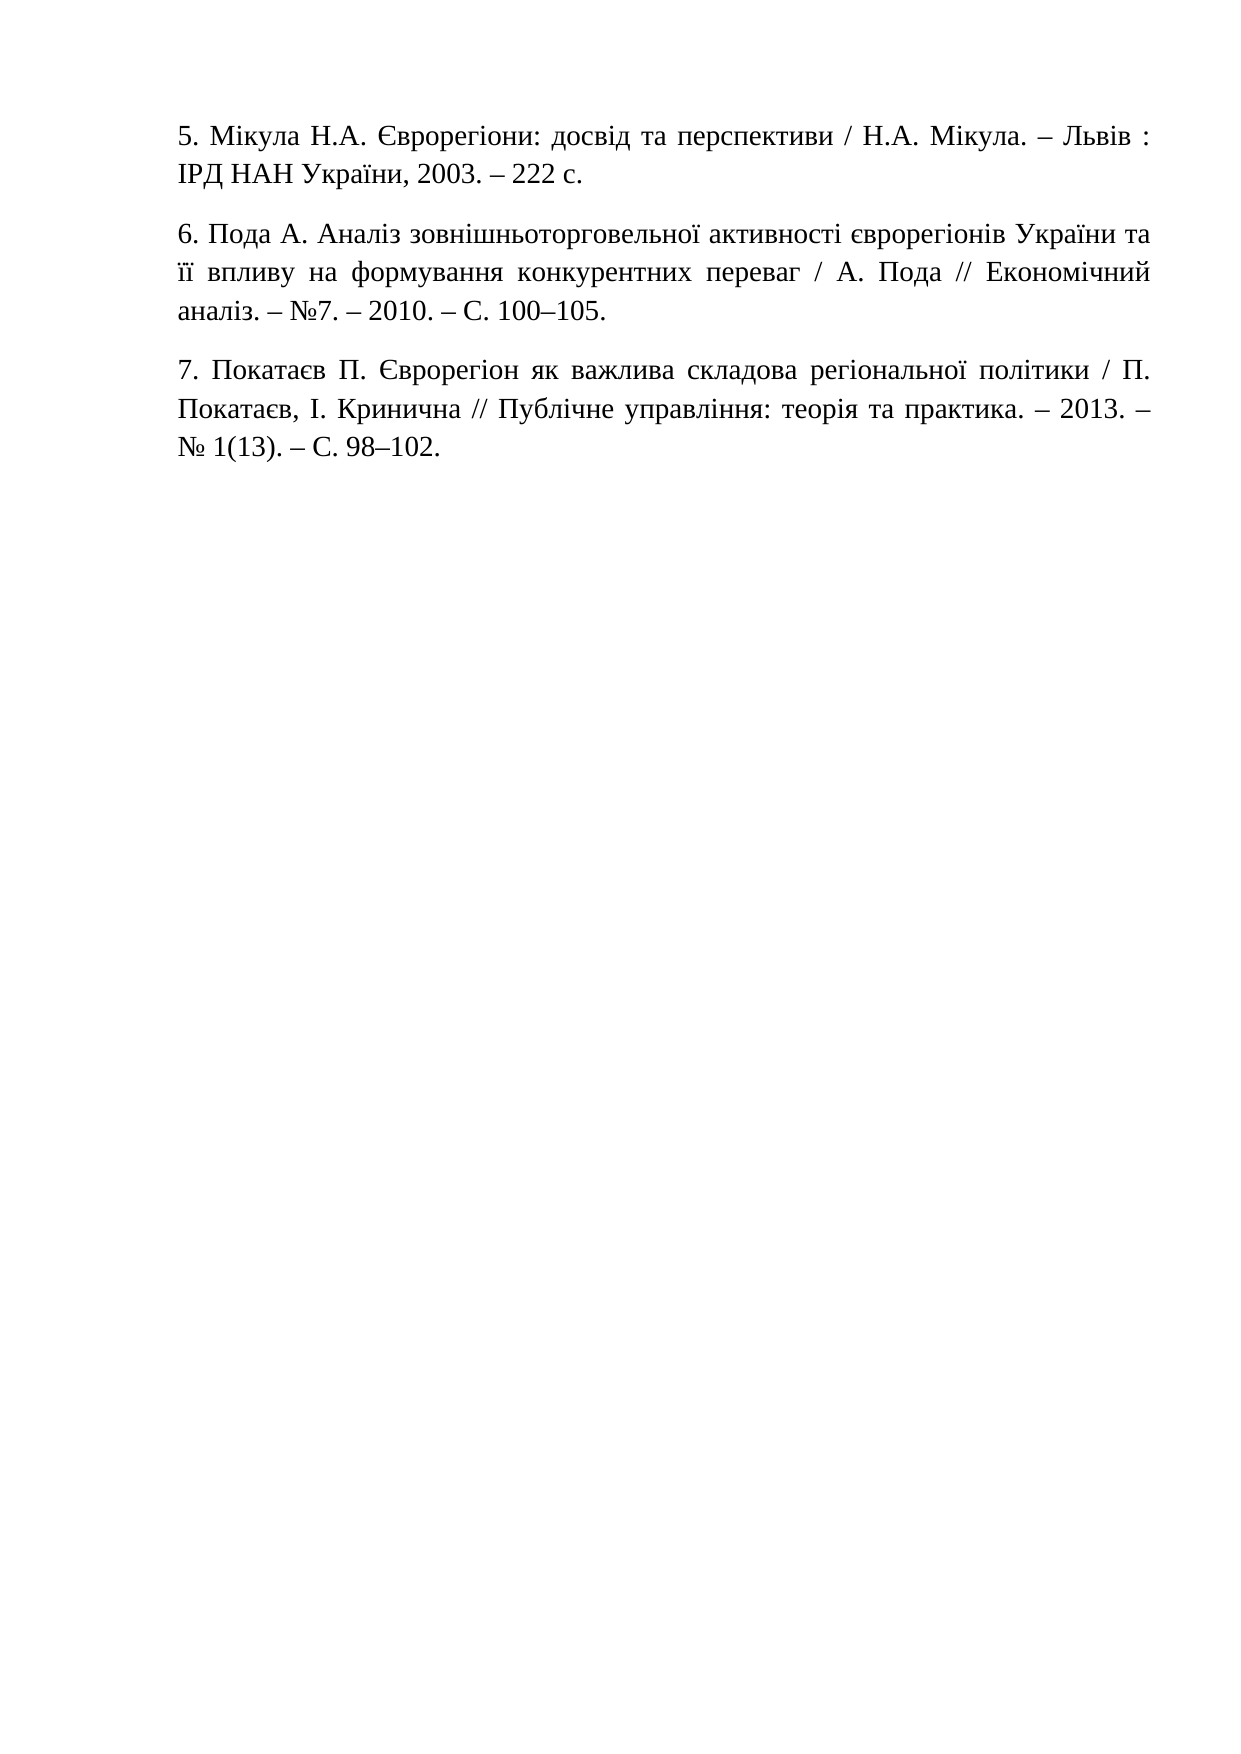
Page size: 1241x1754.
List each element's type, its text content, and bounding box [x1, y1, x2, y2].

text 7. Покатаєв П. Єврорегіон як важлива складова регіональної політики / П. Покатаєв, І. Кринична // Публічне управління: теорія та практика. – 2013. – № 1(13). – С. 98–102. [177, 352, 1152, 463]
text 5. Мікула Н.А. Єврорегіони: досвід та перспективи / Н.А. Мікула. – Львів : ІРД НАН України, 2003. – 222 с. [177, 118, 1152, 190]
text 6. Пода А. Аналіз зовнішньоторговельної активності єврорегіонів України та її впливу на формування конкурентних переваг / А. Пода // Економічний аналіз. – №7. – 2010. – С. 100–105. [177, 216, 1152, 327]
